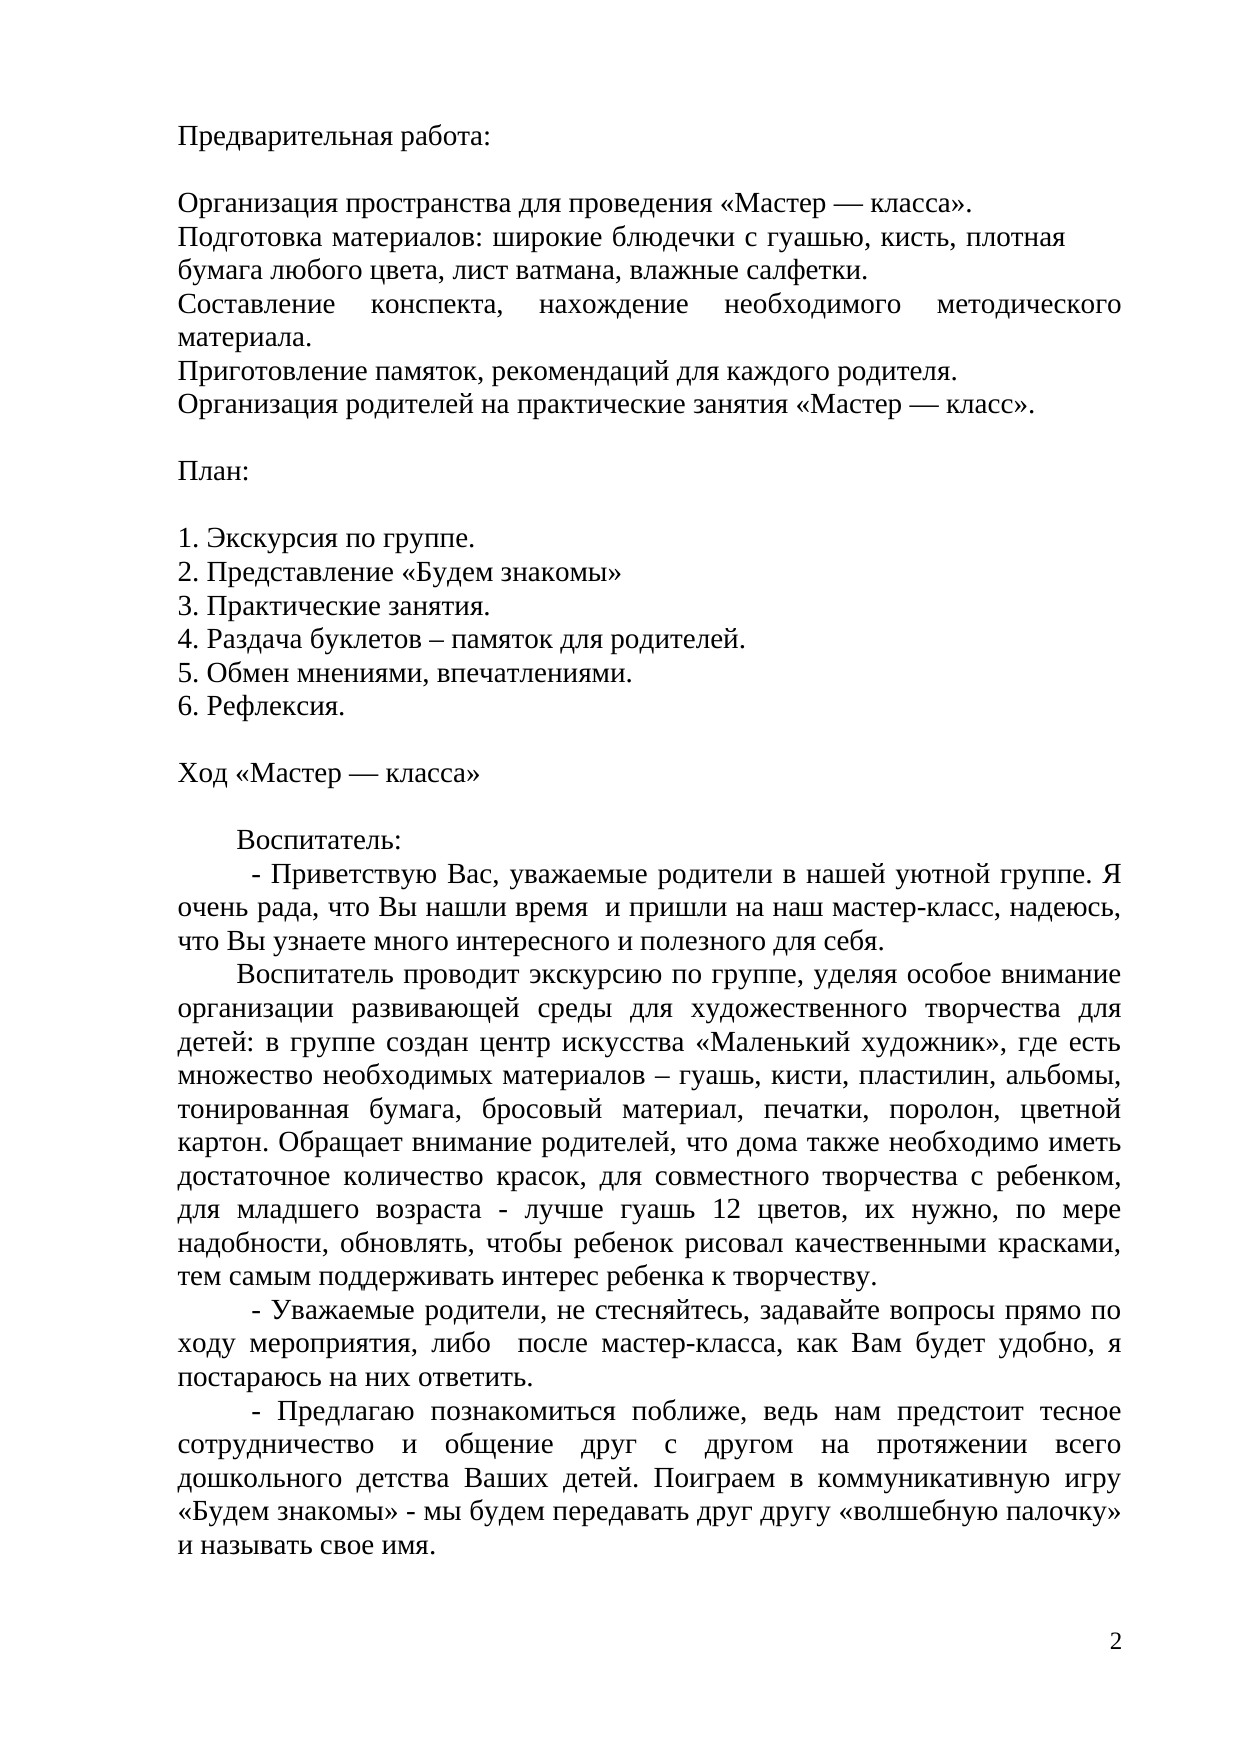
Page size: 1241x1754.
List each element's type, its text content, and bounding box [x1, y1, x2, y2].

text Воспитатель: [177, 822, 1122, 856]
text Организация пространства для проведения «Мастер — класса». [177, 185, 1122, 219]
text - Уважаемые родители, не стесняйтесь, задавайте вопросы прямо по ходу мероприятия, либо после мастер-класса, как Вам будет удобно, я постараюсь на них ответить. [177, 1292, 1122, 1393]
text 1. Экскурсия по группе. [177, 521, 1122, 554]
text Воспитатель проводит экскурсию по группе, уделяя особое внимание организации развивающей среды для художественного творчества для детей: в группе создан центр искусства «Маленький художник», где есть множество необходимых материалов – гуашь, кисти, пластилин, альбомы, тонированная бумага, бросовый материал, печатки, поролон, цветной картон. Обращает внимание родителей, что дома также необходимо иметь достаточное количество красок, для совместного творчества с ребенком, для младшего возраста - лучше гуашь 12 цветов, их нужно, по мере надобности, обновлять, чтобы ребенок рисовал качественными красками, тем самым поддерживать интерес ребенка к творчеству. [177, 957, 1122, 1292]
text - Приветствую Вас, уважаемые родители в нашей уютной группе. Я очень рада, что Вы нашли время и пришли на наш мастер-класс, надеюсь, что Вы узнаете много интересного и полезного для себя. [177, 856, 1122, 957]
text 5. Обмен мнениями, впечатлениями. [177, 655, 1122, 688]
text Предварительная работа: [177, 118, 1122, 152]
text - Предлагаю познакомиться поближе, ведь нам предстоит тесное сотрудничество и общение друг с другом на протяжении всего дошкольного детства Ваших детей. Поиграем в коммуникативную игру «Будем знакомы» - мы будем передавать друг другу «волшебную палочку» и называть свое имя. [177, 1393, 1122, 1560]
text План: [177, 453, 1122, 487]
text 6. Рефлексия. [177, 688, 1122, 722]
text 3. Практические занятия. [177, 588, 1122, 621]
text Приготовление памяток, рекомендаций для каждого родителя. [177, 353, 1122, 386]
text Ход «Мастер — класса» [177, 755, 1122, 789]
text Составление конспекта, нахождение необходимого методического материала. [177, 286, 1122, 353]
text Подготовка материалов: широкие блюдечки с гуашью, кисть, плотная бумага любого цвета, лист ватмана, влажные салфетки. [177, 219, 1066, 286]
text Организация родителей на практические занятия «Мастер — класс». [177, 386, 1122, 420]
text 2. Представление «Будем знакомы» [177, 554, 1122, 588]
text 4. Раздача буклетов – памяток для родителей. [177, 621, 1122, 655]
